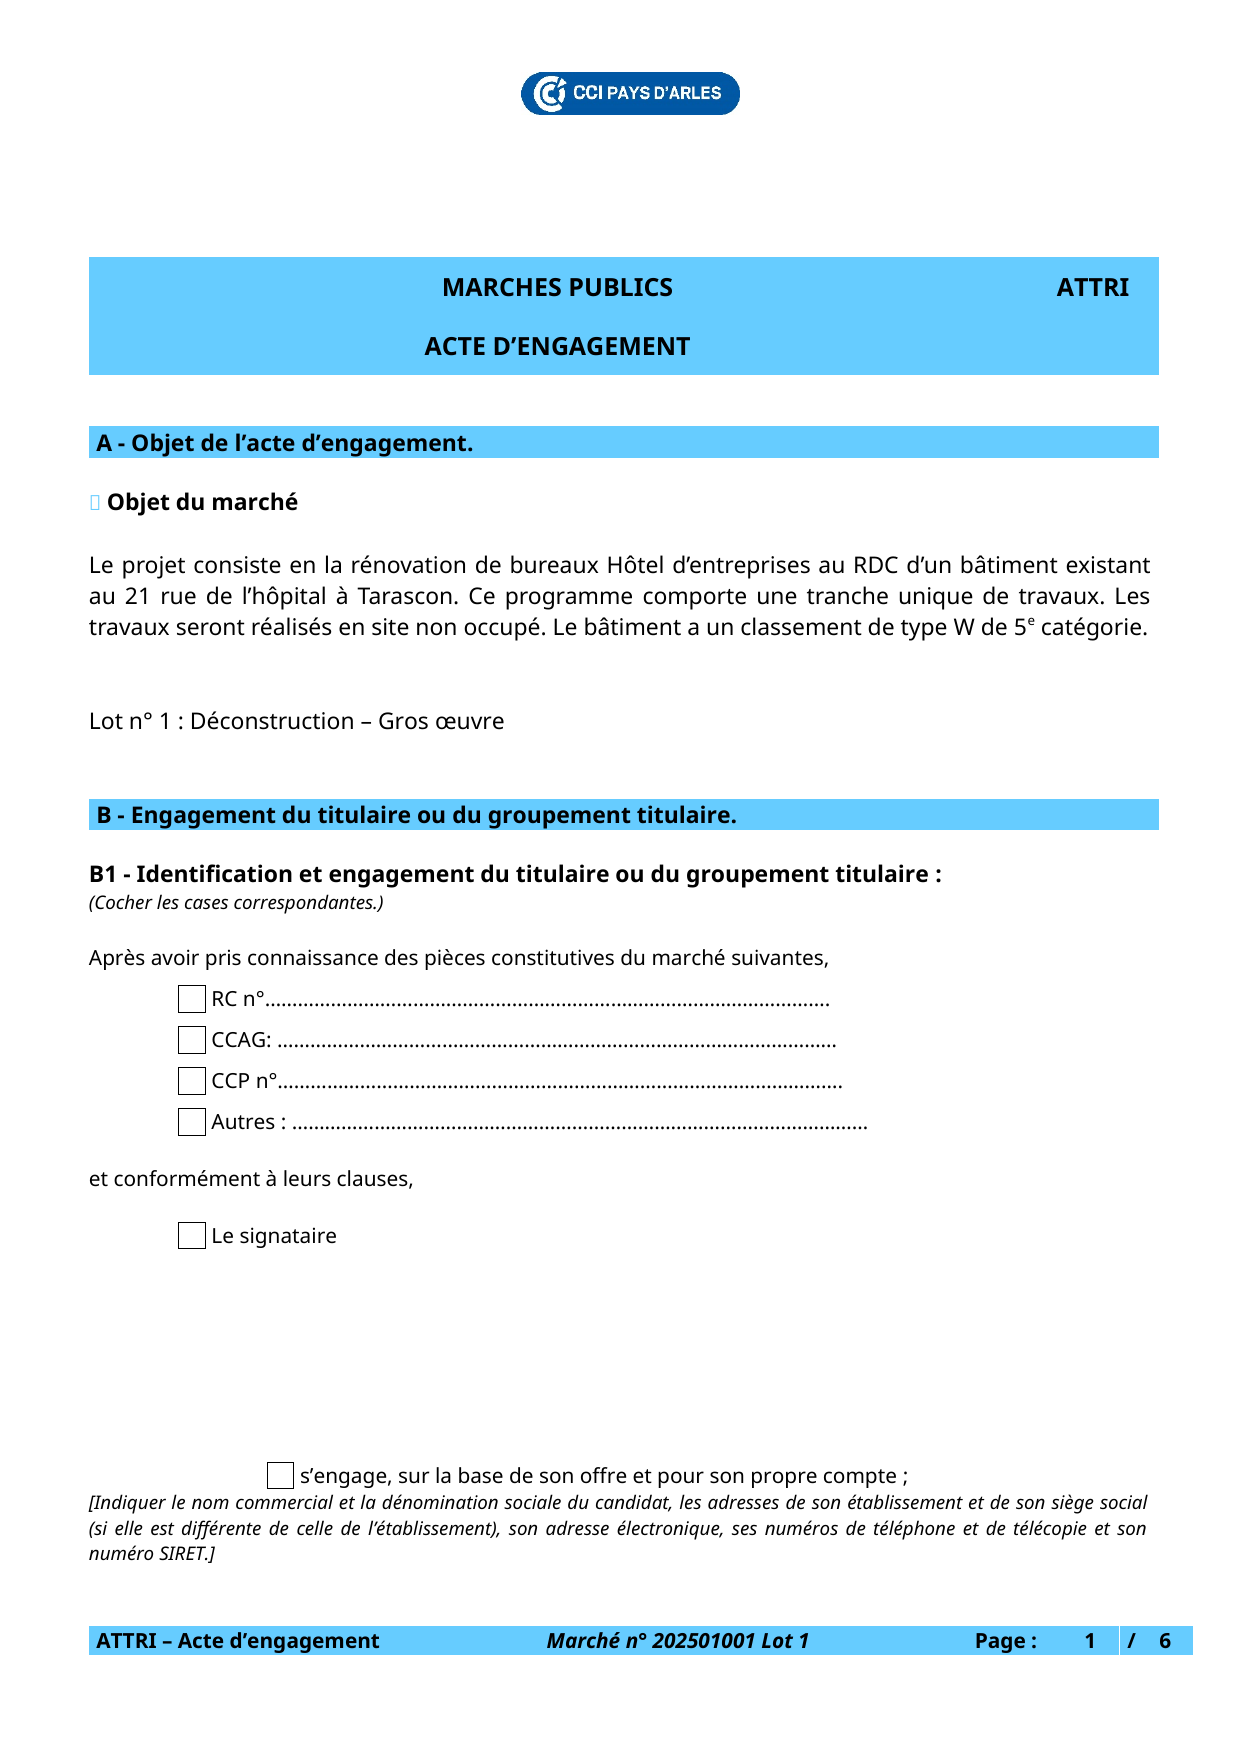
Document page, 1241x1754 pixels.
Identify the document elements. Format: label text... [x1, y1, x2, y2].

table_header ATTRI [1026, 257, 1159, 375]
text CCAG: ………………………………………………………………………………………… [177, 1025, 1152, 1054]
text CCP n°…………………………………………………………………………………………. [177, 1066, 1152, 1095]
text Lot n° 1 : Déconstruction – Gros œuvre [89, 705, 1152, 736]
picture [521, 72, 740, 115]
text (Cocher les cases correspondantes.) [89, 889, 1152, 915]
table_header MARCHES PUBLICS ACTE D’ENGAGEMENT [89, 257, 1026, 375]
text  Objet du marché [89, 486, 1152, 517]
text Le projet consiste en la rénovation de bureaux Hôtel d’entreprises au RDC d’un bâtiment existant au 21 rue de l’hôpital à Tarascon. Ce programme comporte une tranche unique de travaux. Les travaux seront réalisés en site non occupé. Le bâtiment a un classement de type W de 5e catégorie. [89, 549, 1152, 642]
text Après avoir pris connaissance des pièces constitutives du marché suivantes, [89, 943, 1152, 972]
table_header B - Engagement du titulaire ou du groupement titulaire. [89, 799, 1159, 830]
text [89, 1489, 1152, 1566]
text Autres : …………………………………………………………………………………………… [177, 1107, 1152, 1136]
text RC n°…………………………………………………………………………………………. [177, 984, 1152, 1013]
text et conformément à leurs clauses, [89, 1164, 1152, 1193]
subtitle B1 - Identification et engagement du titulaire ou du groupement titulaire : [89, 858, 1152, 889]
text s’engage, sur la base de son offre et pour son propre compte ; [266, 1461, 1152, 1489]
table_header [87, 47, 1174, 229]
table_header A - Objet de l’acte d’engagement. [89, 426, 1159, 458]
text Le signataire [177, 1221, 1152, 1249]
